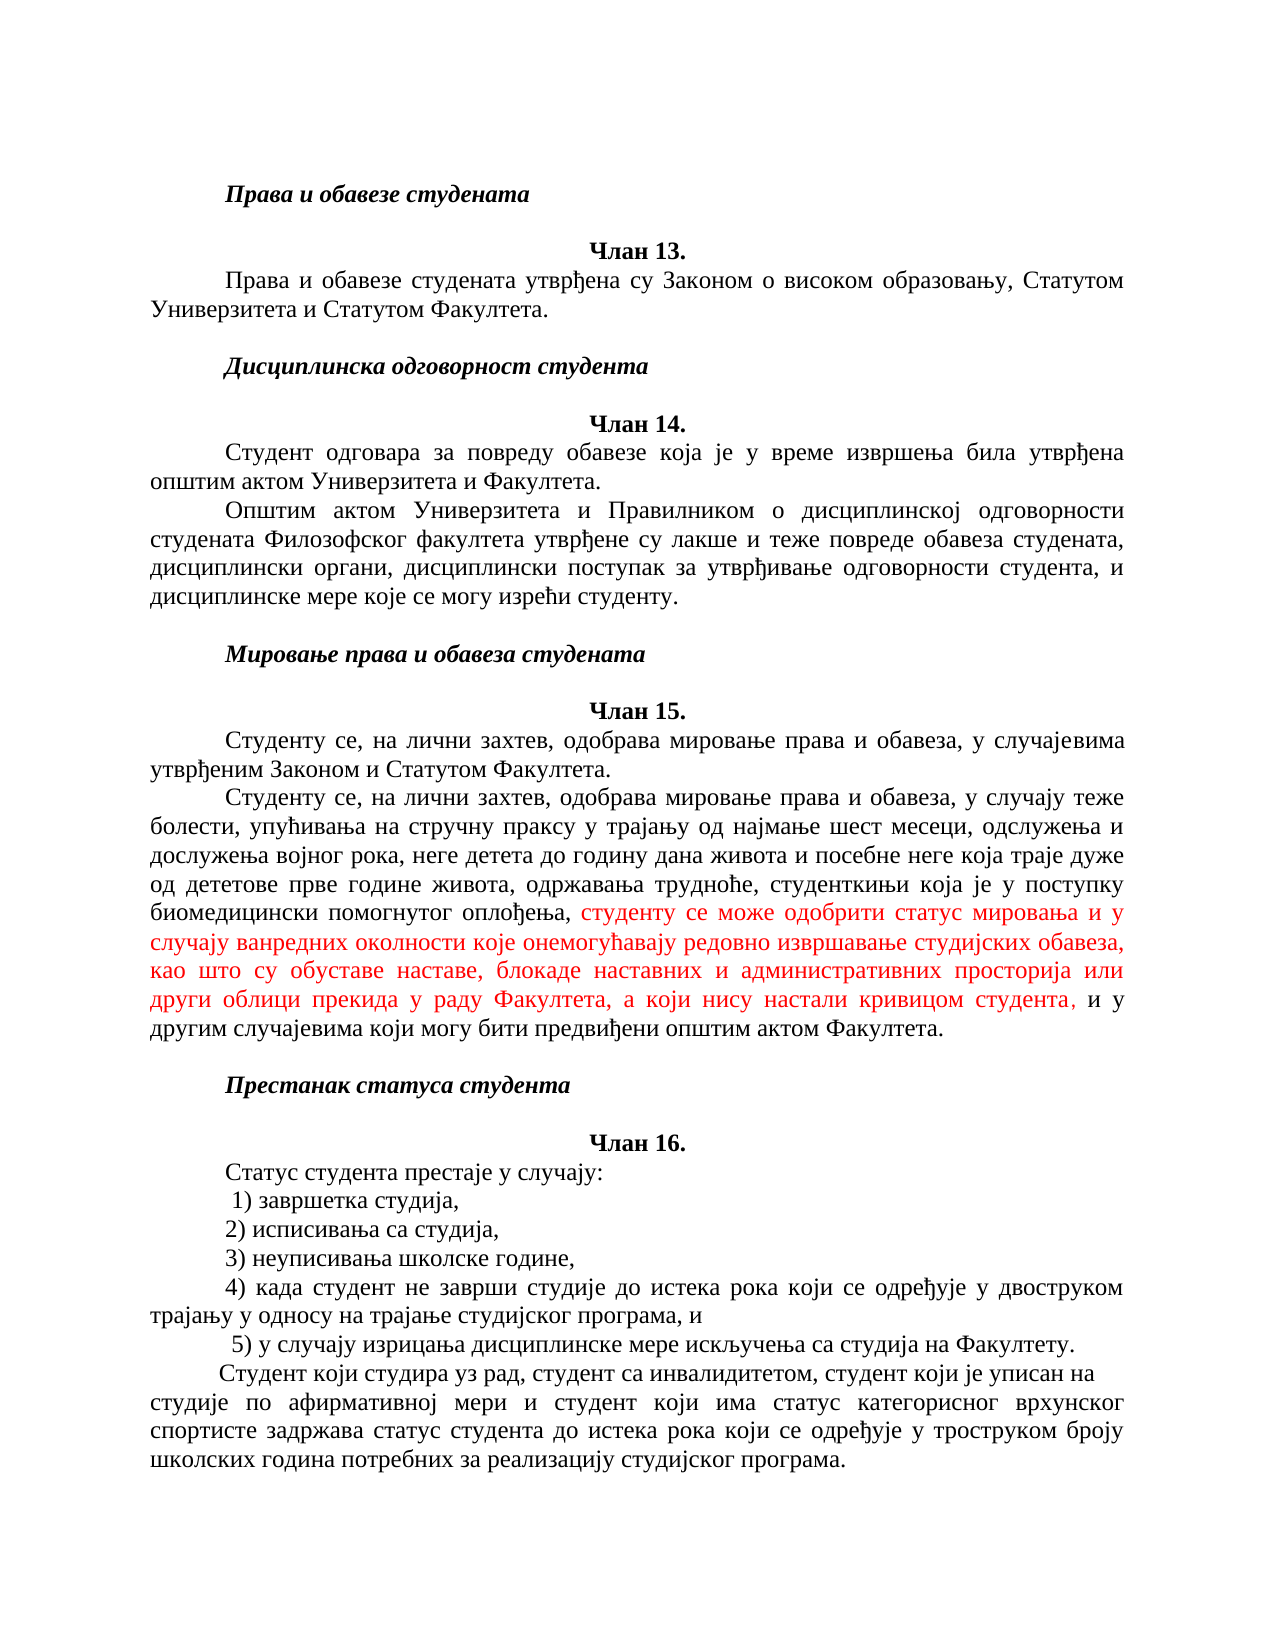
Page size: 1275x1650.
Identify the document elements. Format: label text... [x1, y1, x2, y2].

text 1) завршетка студија, [150, 1186, 1125, 1214]
text 2) исписивања са студија, [150, 1214, 1125, 1243]
text Члан 16. [150, 1128, 1125, 1157]
text Престанак статуса студента [150, 1071, 1125, 1099]
text Студент одговара за повреду обавезе која је у време извршења била утврђена општим актом Универзитета и Факултета. [150, 437, 1125, 495]
text Дисциплинска одговорност студента [150, 351, 1125, 380]
text Студенту се, на лични захтев, одобрава мировање права и обавеза, у случајевима утврђеним Законом и Статутом Факултета. [150, 725, 1125, 782]
text 3) неуписивања школске године, [150, 1243, 1125, 1272]
text Студенту се, на лични захтев, одобрава мировање права и обавеза, у случају теже болести, упућивања на стручну праксу у трајању од најмање шест месеци, одслужења и дослужења војног рока, неге детета до годину дана живота и посебне неге која траје дуже од дететове прве године живота, одржавања трудноће, студенткињи која је у поступку биомедицински помогнутог оплођења, студенту се може одобрити статус мировања и у случају ванредних околности које онемогућавају редовно извршавање студијских обавеза, као што су обуставе наставе, блокаде наставних и административних просторија или други облици прекида у раду Факултета, а који нису настали кривицом студента, и у другим случајевима који могу бити предвиђени општим актом Факултета. [150, 782, 1125, 1042]
text Члан 15. [150, 696, 1125, 725]
text 5) у случају изрицања дисциплинске мере искључења са студија на Факултету. [150, 1329, 1125, 1358]
text Студент који студира уз рад, студент са инвалидитетом, студент који је уписан на [150, 1358, 1125, 1387]
text Права и обавезе студената [150, 179, 1125, 207]
text Општим актом Универзитета и Правилником о дисциплинској одговорности студената Филозофског факултета утврђене су лакше и теже повреде обавеза студената, дисциплински органи, дисциплински поступак за утврђивање одговорности студента, и дисциплинске мере које се могу изрећи студенту. [150, 495, 1125, 610]
text Статус студента престаје у случају: [150, 1157, 1125, 1186]
text Члан 13. [150, 236, 1125, 265]
text Члан 14. [150, 409, 1125, 437]
text 4) када студент не заврши студије до истека рока који се одређује у двоструком трајању у односу на трајање студијског програма, и [150, 1272, 1125, 1329]
text Права и обавезе студената утврђена су Законом о високом образовању, Статутом Универзитета и Статутом Факултета. [150, 265, 1125, 322]
text студије по афирмативној мери и студент који има статус категорисног врхунског спортисте задржава статус студента до истека рока који се одређује у троструком броју школских година потребних за реализацију студијског програма. [150, 1387, 1125, 1473]
text Мировање права и обавеза студената [150, 639, 1125, 667]
